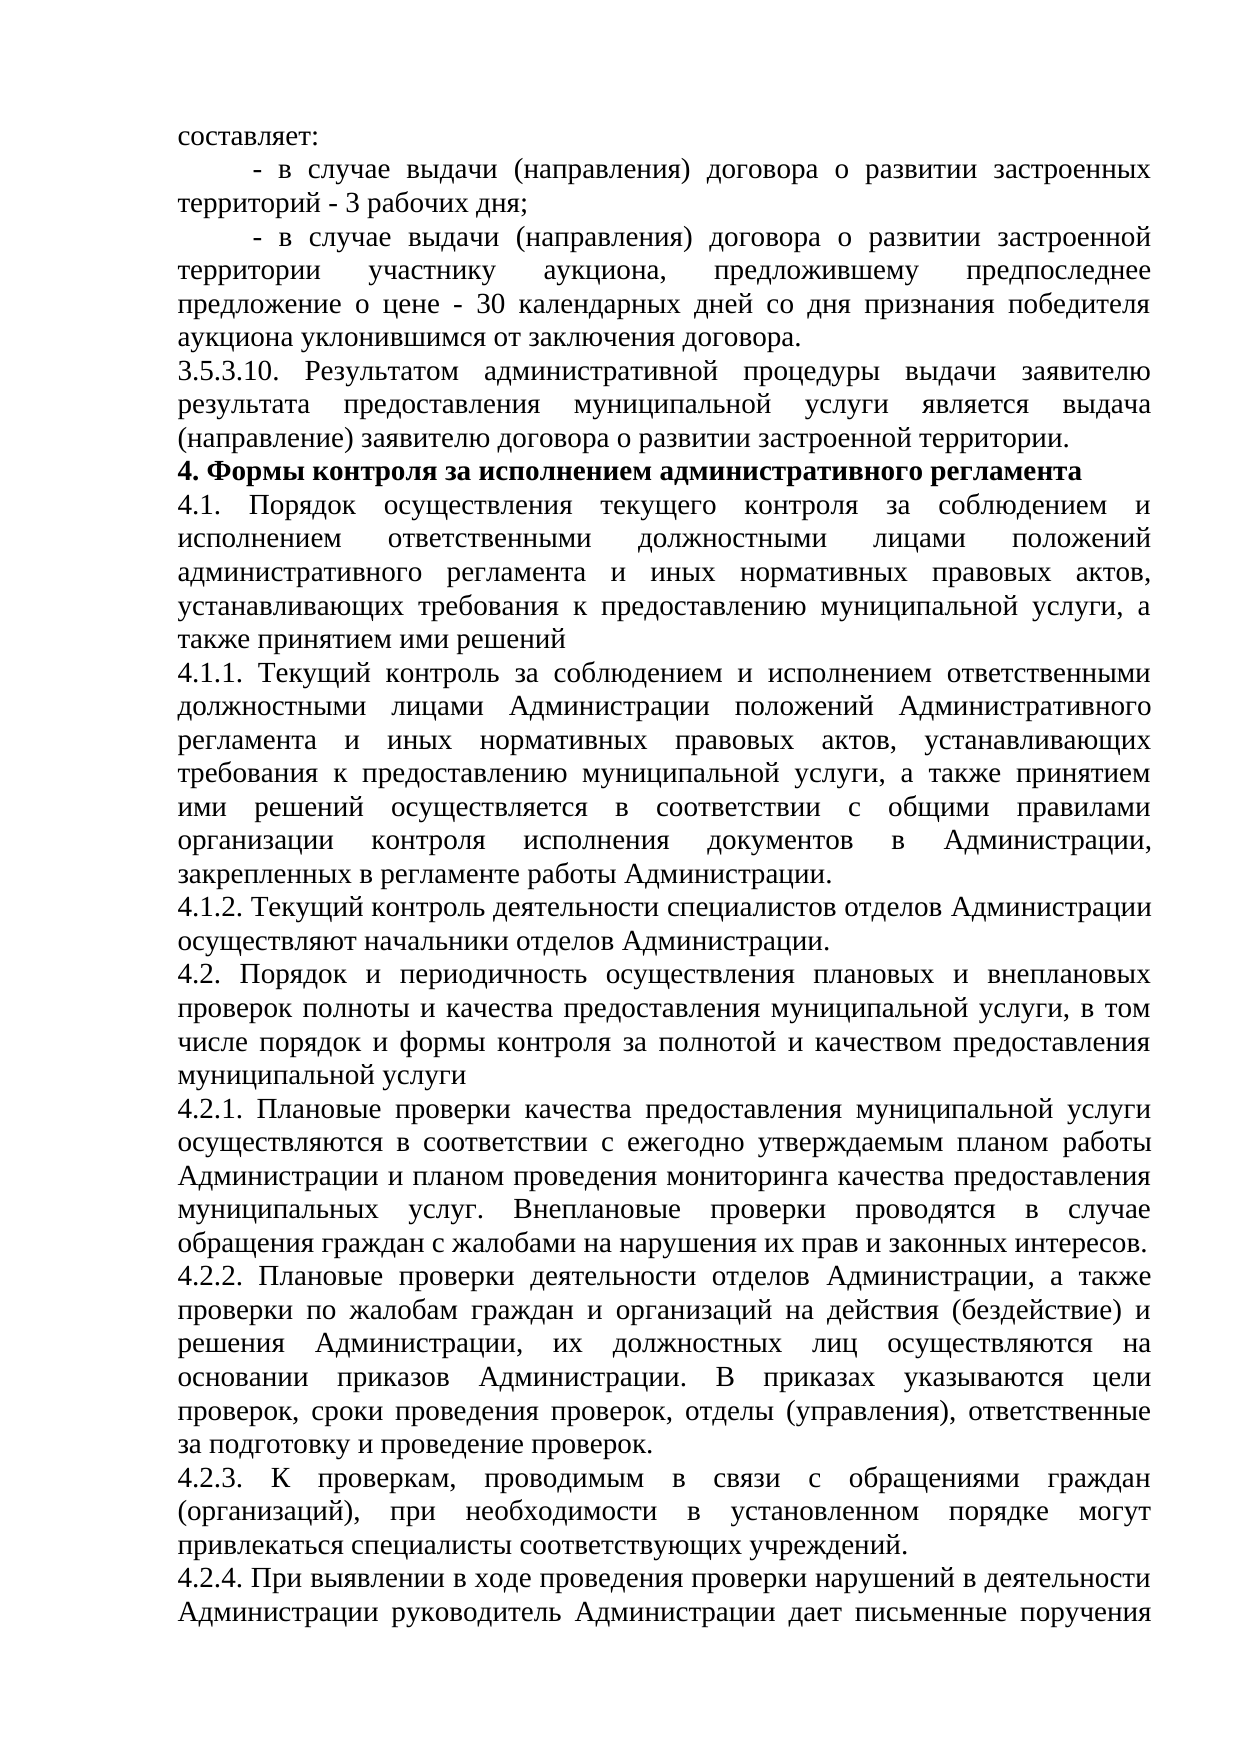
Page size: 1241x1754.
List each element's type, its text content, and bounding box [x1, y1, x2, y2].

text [177, 118, 1152, 152]
text 4. Формы контроля за исполнением административного регламента [177, 453, 1152, 487]
text - в случае выдачи (направления) договора о развитии застроенной территории участнику аукциона, предложившему предпоследнее предложение о цене - 30 календарных дней со дня признания победителя аукциона уклонившимся от заключения договора. [177, 219, 1152, 353]
text 4.2.1. Плановые проверки качества предоставления муниципальной услуги осуществляются в соответствии с ежегодно утверждаемым планом работы Администрации и планом проведения мониторинга качества предоставления муниципальных услуг. Внеплановые проверки проводятся в случае обращения граждан с жалобами на нарушения их прав и законных интересов. [177, 1091, 1152, 1258]
text 4.2.3. К проверкам, проводимым в связи с обращениями граждан (организаций), при необходимости в установленном порядке могут привлекаться специалисты соответствующих учреждений. [177, 1460, 1152, 1560]
text 3.5.3.10. Результатом административной процедуры выдачи заявителю результата предоставления муниципальной услуги является выдача (направление) заявителю договора о развитии застроенной территории. [177, 353, 1152, 453]
text 4.2.2. Плановые проверки деятельности отделов Администрации, а также проверки по жалобам граждан и организаций на действия (бездействие) и решения Администрации, их должностных лиц осуществляются на основании приказов Администрации. В приказах указываются цели проверок, сроки проведения проверок, отделы (управления), ответственные за подготовку и проведение проверок. [177, 1258, 1152, 1460]
text - в случае выдачи (направления) договора о развитии застроенных территорий - 3 рабочих дня; [177, 152, 1152, 219]
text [177, 1560, 1152, 1627]
text 4.1.2. Текущий контроль деятельности специалистов отделов Администрации осуществляют начальники отделов Администрации. [177, 889, 1152, 957]
text 4.2. Порядок и периодичность осуществления плановых и внеплановых проверок полноты и качества предоставления муниципальной услуги, в том числе порядок и формы контроля за полнотой и качеством предоставления муниципальной услуги [177, 957, 1152, 1091]
text 4.1. Порядок осуществления текущего контроля за соблюдением и исполнением ответственными должностными лицами положений административного регламента и иных нормативных правовых актов, устанавливающих требования к предоставлению муниципальной услуги, а также принятием ими решений [177, 487, 1152, 655]
text 4.1.1. Текущий контроль за соблюдением и исполнением ответственными должностными лицами Администрации положений Административного регламента и иных нормативных правовых актов, устанавливающих требования к предоставлению муниципальной услуги, а также принятием ими решений осуществляется в соответствии с общими правилами организации контроля исполнения документов в Администрации, закрепленных в регламенте работы Администрации. [177, 655, 1152, 889]
